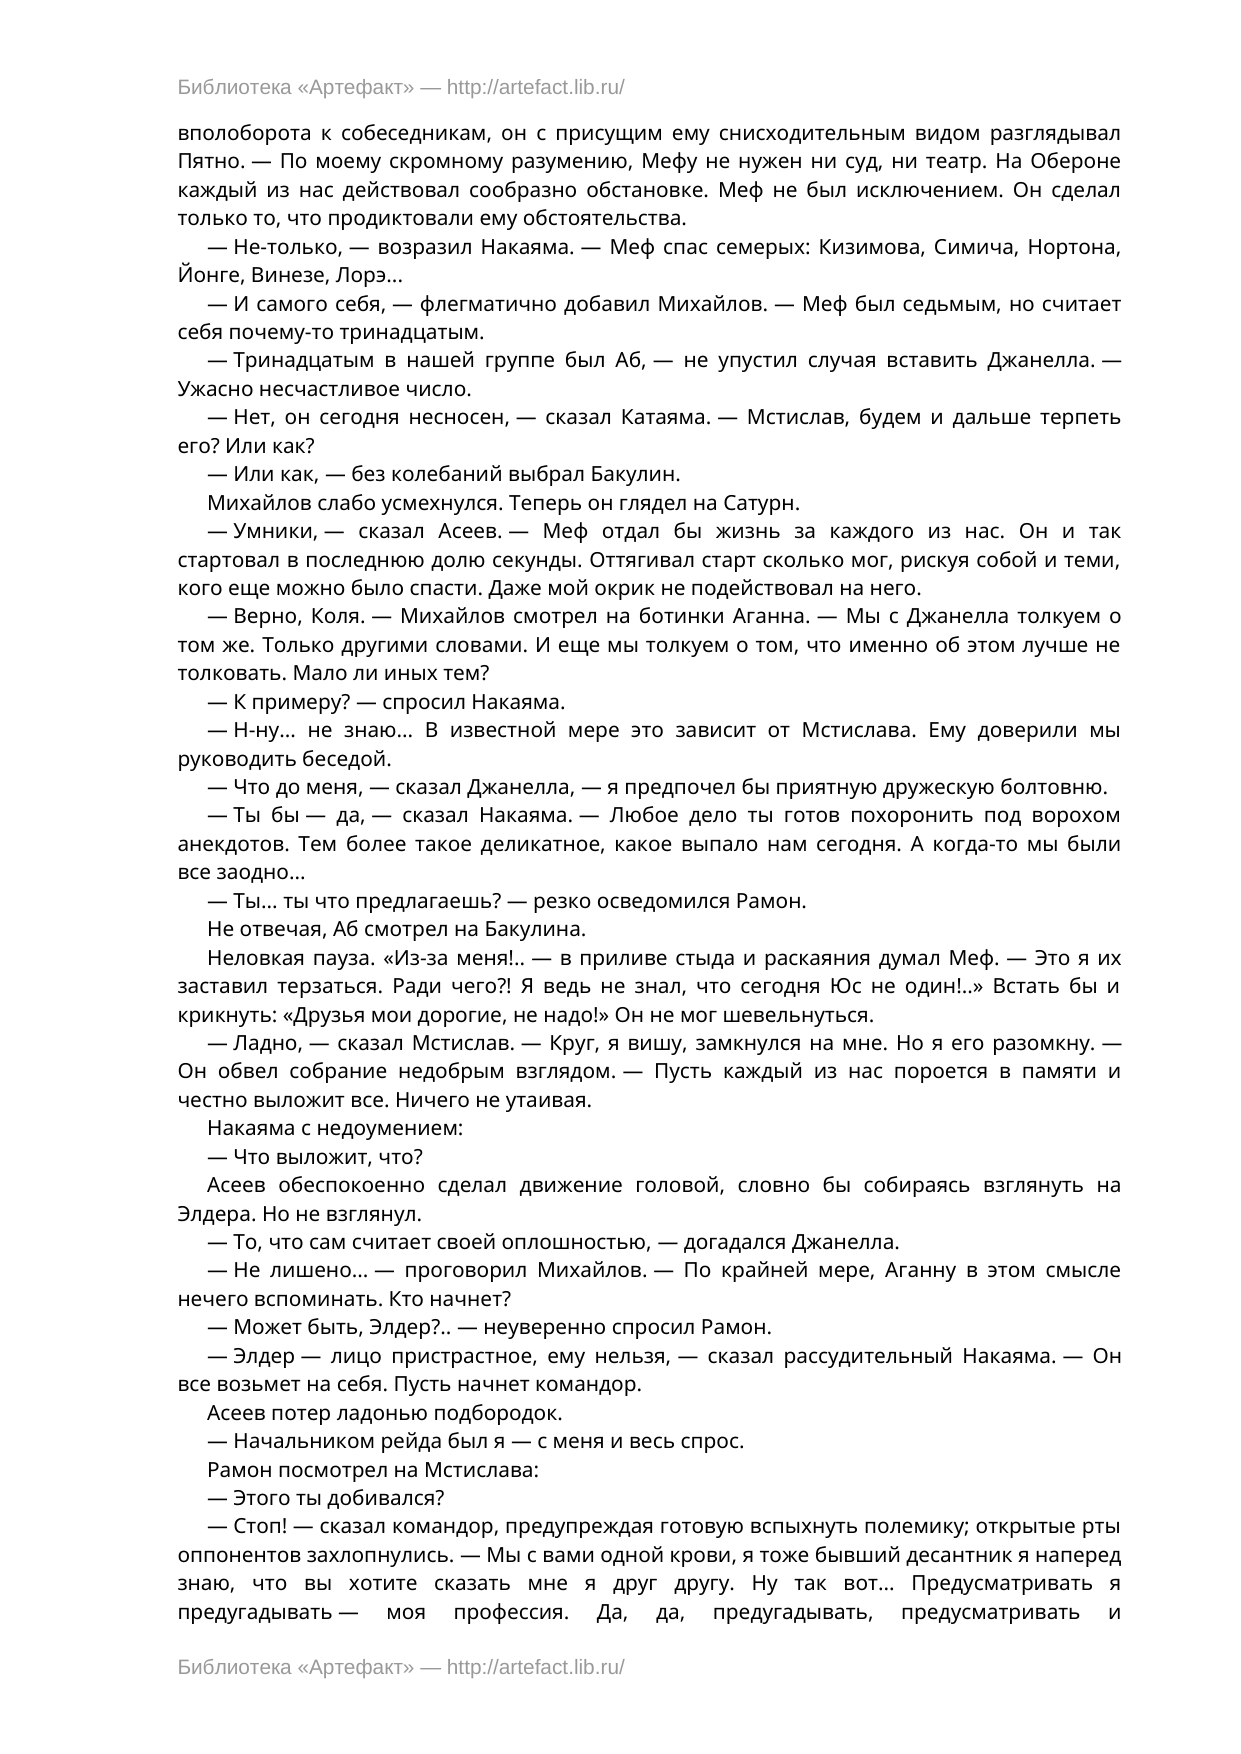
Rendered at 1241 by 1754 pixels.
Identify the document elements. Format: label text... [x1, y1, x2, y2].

text — Не лишено... — проговорил Михайлов. — По крайней мере, Аганну в этом смысле нечего вспоминать. Кто начнет? [177, 1256, 1122, 1312]
text — То, что сам считает своей оплошностью, — догадался Джанелла. [177, 1227, 1122, 1256]
text — Верно, Коля. — Михайлов смотрел на ботинки Аганна. — Мы с Джанелла толкуем о том же. Только другими словами. И еще мы толкуем о том, что именно об этом лучше не толковать. Мало ли иных тем? [177, 602, 1122, 687]
text Неловкая пауза. «Из-за меня!.. — в приливе стыда и раскаяния думал Меф. — Это я их заставил терзаться. Ради чего?! Я ведь не знал, что сегодня Юс не один!..» Встать бы и крикнуть: «Друзья мои дорогие, не надо!» Он не мог шевельнуться. [177, 943, 1122, 1028]
text — Ты бы — да, — сказал Накаяма. — Любое дело ты готов похоронить под ворохом анекдотов. Тем более такое деликатное, какое выпало нам сегодня. А когда-то мы были все заодно... [177, 801, 1122, 886]
text — Что выложит, что? [177, 1142, 1122, 1170]
text — Элдер — лицо пристрастное, ему нельзя, — сказал рассудительный Накаяма. — Он все возьмет на себя. Пусть начнет командор. [177, 1341, 1122, 1398]
text Михайлов слабо усмехнулся. Теперь он глядел на Сатурн. [177, 488, 1122, 516]
text — К примеру? — спросил Накаяма. [177, 687, 1122, 715]
text — Нет, он сегодня несносен, — сказал Катаяма. — Мстислав, будем и дальше терпеть его? Или как? [177, 402, 1122, 459]
text — Не-только, — возразил Накаяма. — Меф спас семерых: Кизимова, Симича, Нортона, Йонге, Винезе, Лорэ... [177, 232, 1122, 289]
text Асеев обеспокоенно сделал движение головой, словно бы собираясь взглянуть на Элдера. Но не взглянул. [177, 1170, 1122, 1227]
text — Или как, — без колебаний выбрал Бакулин. [177, 459, 1122, 488]
text Асеев потер ладонью подбородок. [177, 1398, 1122, 1426]
text — Может быть, Элдер?.. — неуверенно спросил Рамон. [177, 1312, 1122, 1341]
text — Н-ну... не знаю... В известной мере это зависит от Мстислава. Ему доверили мы руководить беседой. [177, 715, 1122, 772]
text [177, 1512, 1122, 1625]
text — Ты... ты что предлагаешь? — резко осведомился Рамон. [177, 886, 1122, 914]
text Рамон посмотрел на Мстислава: [177, 1455, 1122, 1483]
text Не отвечая, Аб смотрел на Бакулина. [177, 914, 1122, 943]
text — Что до меня, — сказал Джанелла, — я предпочел бы приятную дружескую болтовню. [177, 772, 1122, 801]
text Накаяма с недоумением: [177, 1113, 1122, 1142]
text — Начальником рейда был я — с меня и весь спрос. [177, 1426, 1122, 1455]
text — Этого ты добивался? [177, 1483, 1122, 1512]
text — Ладно, — сказал Мстислав. — Круг, я вишу, замкнулся на мне. Но я его разомкну. — Он обвел собрание недобрым взглядом. — Пусть каждый из нас пороется в памяти и честно выложит все. Ничего не утаивая. [177, 1028, 1122, 1113]
text — И самого себя, — флегматично добавил Михайлов. — Меф был седьмым, но считает себя почему-то тринадцатым. [177, 289, 1122, 346]
text — Умники, — сказал Асеев. — Меф отдал бы жизнь за каждого из нас. Он и так стартовал в последнюю долю секунды. Оттягивал старт сколько мог, рискуя собой и теми, кого еще можно было спасти. Даже мой окрик не подействовал на него. [177, 516, 1122, 602]
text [177, 118, 1122, 232]
text — Тринадцатым в нашей группе был Аб, — не упустил случая вставить Джанелла. — Ужасно несчастливое число. [177, 346, 1122, 402]
